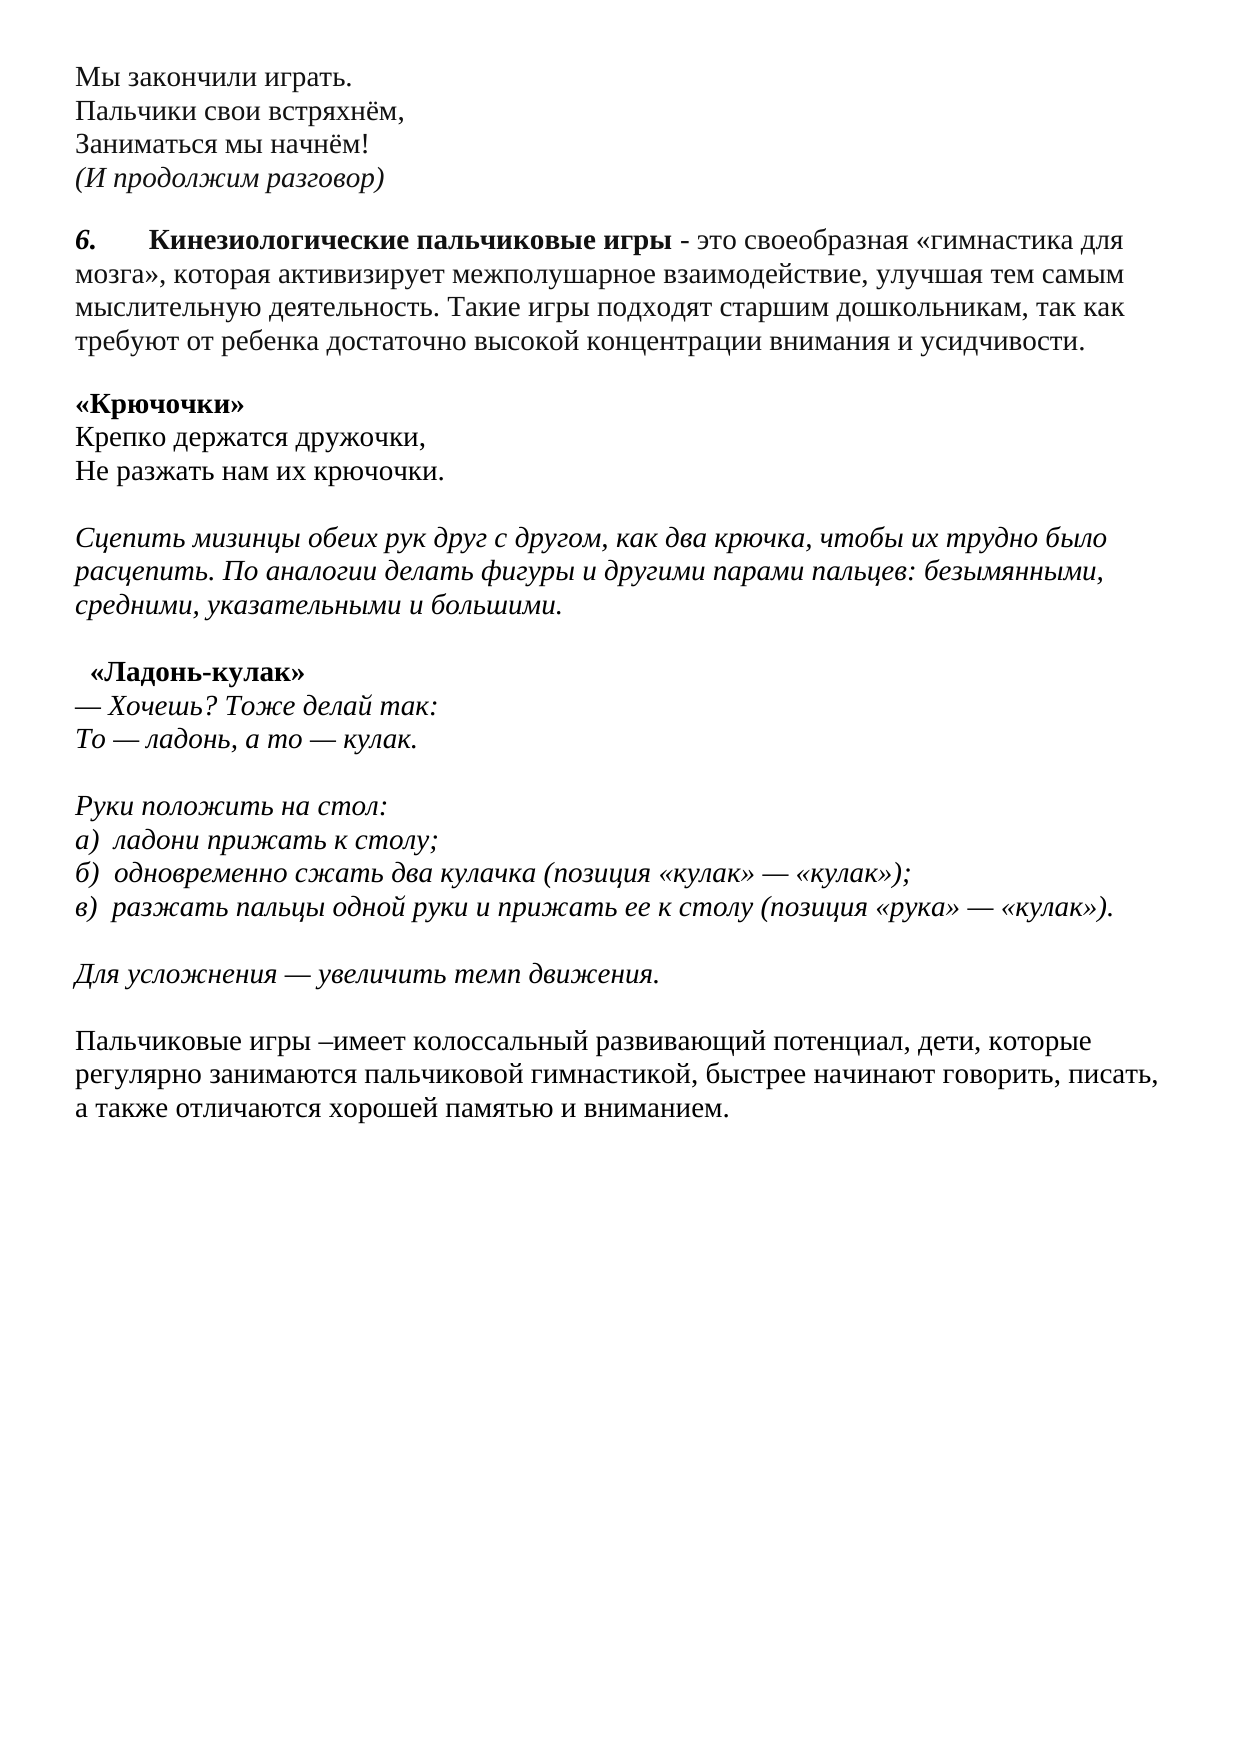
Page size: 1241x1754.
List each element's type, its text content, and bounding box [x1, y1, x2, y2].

list а) ладони прижать к столу; [75, 822, 1165, 855]
list Крепко держатся дружочки, [75, 419, 1165, 453]
list «Ладонь-кулак» [75, 654, 1165, 688]
text Мы закончили играть. [75, 59, 1165, 93]
text Пальчики свои встряхнём, [75, 93, 1165, 126]
text Заниматься мы начнём! [75, 126, 1165, 160]
list Сцепить мизинцы обеих рук друг с другом, как два крючка, чтобы их трудно было расцепить. По аналогии делать фигуры и другими парами пальцев: безымянными, средними, указательными и большими. [75, 520, 1165, 621]
list в) разжать пальцы одной руки и прижать ее к столу (позиция «рука» — «кулак»). [75, 889, 1165, 922]
list б) одновременно сжать два кулачка (позиция «кулак» — «кулак»); [75, 855, 1165, 889]
text (И продолжим разговор) [75, 160, 1165, 193]
list Для усложнения — увеличить темп движения. [75, 956, 1165, 989]
text Пальчиковые игры –имеет колоссальный развивающий потенциал, дети, которые регулярно занимаются пальчиковой гимнастикой, быстрее начинают говорить, писать, а также отличаются хорошей памятью и вниманием. [75, 1023, 1165, 1124]
list Кинезиологические пальчиковые игры - это своеобразная «гимнастика для мозга», которая активизирует межполушарное взаимодействие, улучшая тем самым мыслительную деятельность. Такие игры подходят старшим дошкольникам, так как требуют от ребенка достаточно высокой концентрации внимания и усидчивости. [75, 222, 1165, 357]
list То — ладонь, а то — кулак. [75, 721, 1165, 755]
list Не разжать нам их крючочки. [75, 453, 1165, 486]
list — Хочешь? Тоже делай так: [75, 688, 1165, 721]
list Руки положить на стол: [75, 788, 1165, 822]
text «Крючочки» [75, 386, 1165, 419]
